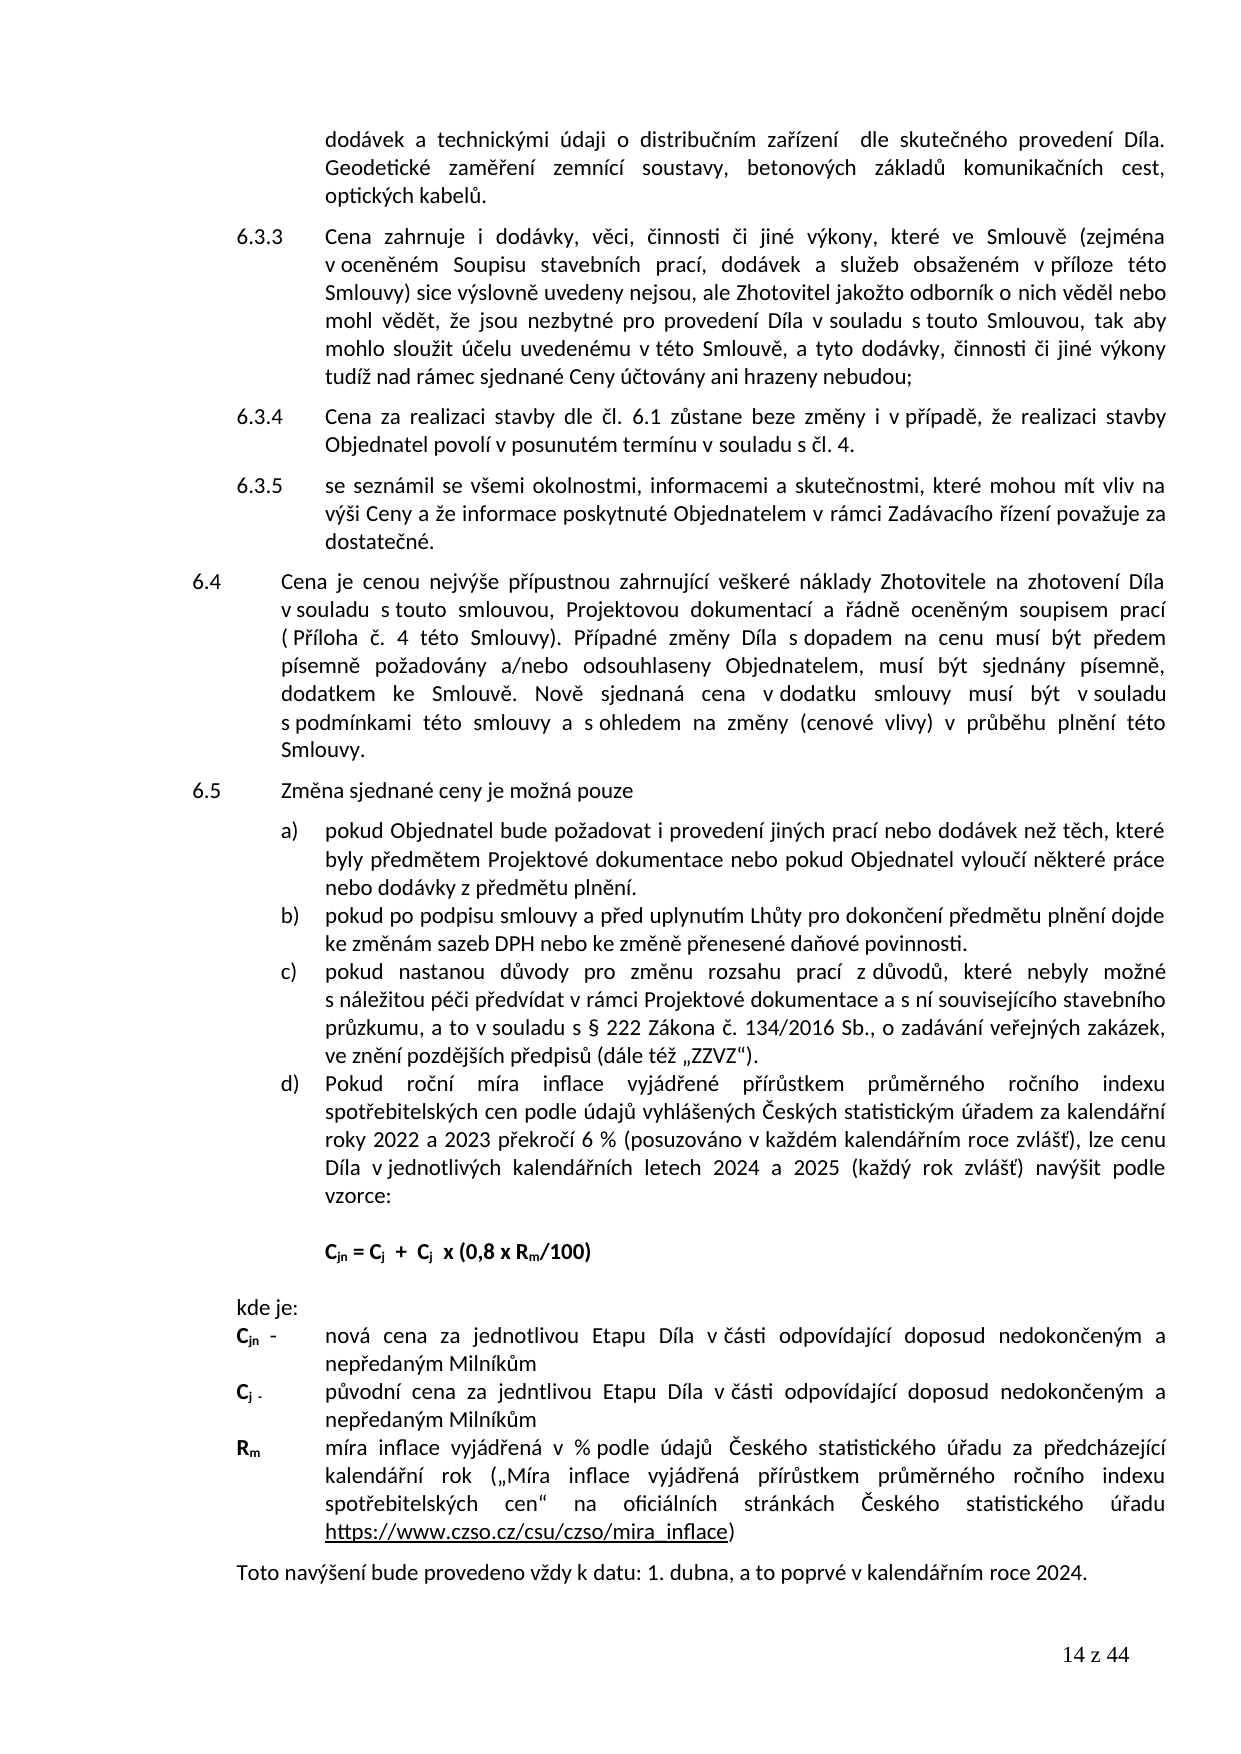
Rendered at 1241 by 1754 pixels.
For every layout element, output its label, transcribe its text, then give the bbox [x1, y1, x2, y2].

list kde je: [236, 1293, 1167, 1321]
list Cj - původní cena za jedntlivou Etapu Díla v části odpovídající doposud nedokončeným a nepředaným Milníkům [236, 1377, 1167, 1433]
subtitle Cena je cenou nejvýše přípustnou zahrnující veškeré náklady Zhotovitele na zhotovení Díla v souladu s touto smlouvou, Projektovou dokumentací a řádně oceněným soupisem prací ( Příloha č. 4 této Smlouvy). Případné změny Díla s dopadem na cenu musí být předem písemně požadovány a/nebo odsouhlaseny Objednatelem, musí být sjednány písemně, dodatkem ke Smlouvě. Nově sjednaná cena v dodatku smlouvy musí být v souladu s podmínkami této smlouvy a s ohledem na změny (cenové vlivy) v průběhu plnění této Smlouvy. [192, 567, 1167, 764]
list Cjn - nová cena za jednotlivou Etapu Díla v části odpovídající doposud nedokončeným a nepředaným Milníkům [236, 1321, 1167, 1377]
subtitle Změna sjednané ceny je možná pouze [192, 776, 1167, 804]
list pokud Objednatel bude požadovat i provedení jiných prací nebo dodávek než těch, které byly předmětem Projektové dokumentace nebo pokud Objednatel vyloučí některé práce nebo dodávky z předmětu plnění. [281, 817, 1167, 901]
subtitle se seznámil se všemi okolnostmi, informacemi a skutečnostmi, které mohou mít vliv na výši Ceny a že informace poskytnuté Objednatelem v rámci Zadávacího řízení považuje za dostatečné. [236, 471, 1167, 555]
list pokud nastanou důvody pro změnu rozsahu prací z důvodů, které nebyly možné s náležitou péči předvídat v rámci Projektové dokumentace a s ní souvisejícího stavebního průzkumu, a to v souladu s § 222 Zákona č. 134/2016 Sb., o zadávání veřejných zakázek, ve znění pozdějších předpisů (dále též „ZZVZ“). [281, 957, 1167, 1069]
list Rm míra inflace vyjádřená v % podle údajů Českého statistického úřadu za předcházející kalendářní rok („Míra inflace vyjádřená přírůstkem průměrného ročního indexu spotřebitelských cen“ na oficiálních stránkách Českého statistického úřadu https://www.czso.cz/csu/czso/mira_inflace) [236, 1433, 1167, 1545]
subtitle Cena zahrnuje i dodávky, věci, činnosti či jiné výkony, které ve Smlouvě (zejména v oceněném Soupisu stavebních prací, dodávek a služeb obsaženém v příloze této Smlouvy) sice výslovně uvedeny nejsou, ale Zhotovitel jakožto odborník o nich věděl nebo mohl vědět, že jsou nezbytné pro provedení Díla v souladu s touto Smlouvou, tak aby mohlo sloužit účelu uvedenému v této Smlouvě, a tyto dodávky, činnosti či jiné výkony tudíž nad rámec sjednané Ceny účtovány ani hrazeny nebudou; [236, 222, 1167, 390]
list Pokud roční míra inflace vyjádřené přírůstkem průměrného ročního indexu spotřebitelských cen podle údajů vyhlášených Českých statistickým úřadem za kalendářní roky 2022 a 2023 překročí 6 % (posuzováno v každém kalendářním roce zvlášť), lze cenu Díla v jednotlivých kalendářních letech 2024 a 2025 (každý rok zvlášť) navýšit podle vzorce: [281, 1069, 1167, 1209]
list pokud po podpisu smlouvy a před uplynutím Lhůty pro dokončení předmětu plnění dojde ke změnám sazeb DPH nebo ke změně přenesené daňové povinnosti. [281, 901, 1167, 957]
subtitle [236, 125, 1167, 209]
list Cjn = Cj + Cj x (0,8 x Rm/100) [325, 1237, 1167, 1265]
subtitle Cena za realizaci stavby dle čl. 6.1 zůstane beze změny i v případě, že realizaci stavby Objednatel povolí v posunutém termínu v souladu s čl. 4. [236, 402, 1167, 458]
text Toto navýšení bude provedeno vždy k datu: 1. dubna, a to poprvé v kalendářním roce 2024. [236, 1558, 1167, 1586]
